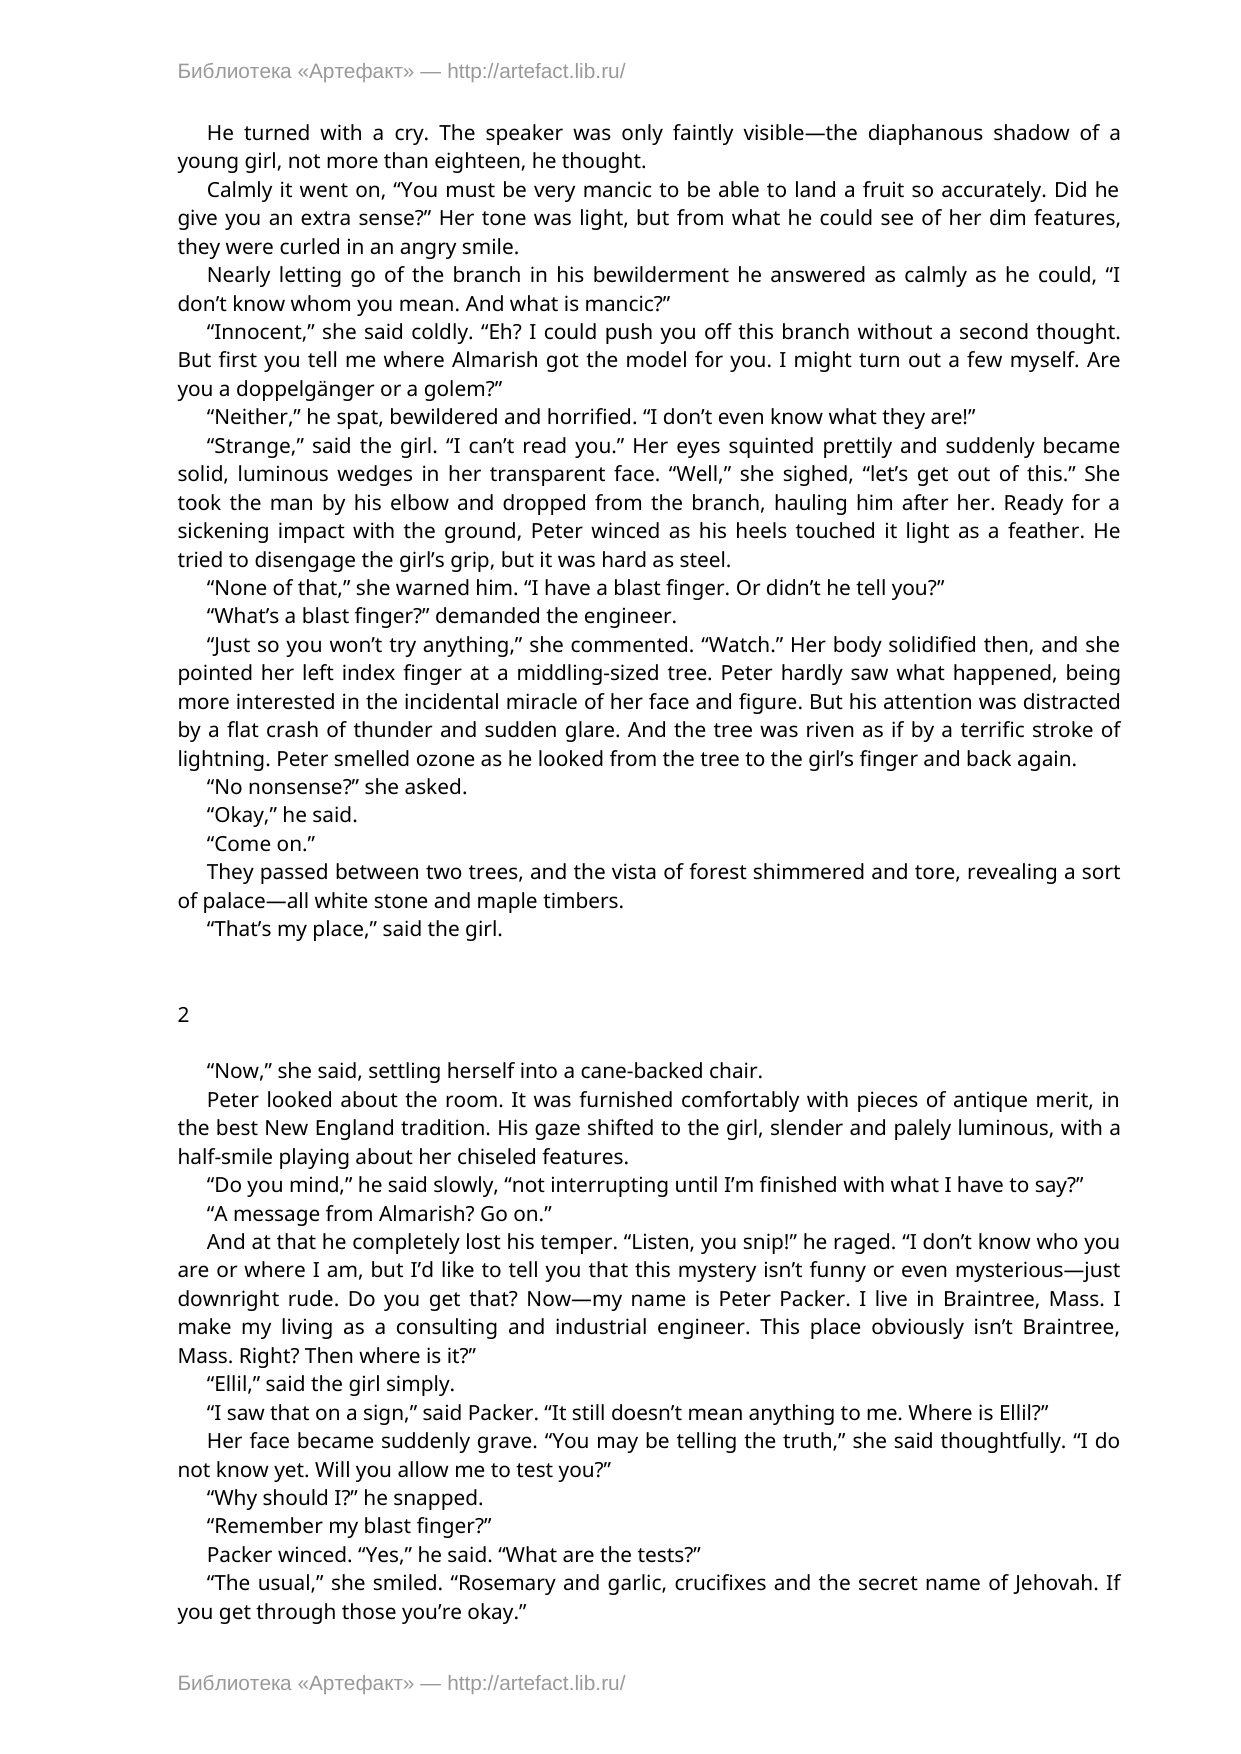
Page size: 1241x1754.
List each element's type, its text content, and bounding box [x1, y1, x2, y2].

text “Now,” she said, settling herself into a cane-backed chair. [177, 1057, 1122, 1085]
text “Why should I?” he snapped. [177, 1483, 1122, 1512]
text “Neither,” he spat, bewildered and horrified. “I don’t even know what they are!” [177, 402, 1122, 431]
text “Innocent,” she said coldly. “Eh? I could push you off this branch without a second thought. But first you tell me where Almarish got the model for you. I might turn out a few myself. Are you a doppelgänger or a golem?” [177, 317, 1122, 402]
text And at that he completely lost his temper. “Listen, you snip!” he raged. “I don’t know who you are or where I am, but I’d like to tell you that this mystery isn’t funny or even mysterious—just downright rude. Do you get that? Now—my name is Peter Packer. I live in Braintree, Mass. I make my living as a consulting and industrial engineer. This place obviously isn’t Braintree, Mass. Right? Then where is it?” [177, 1227, 1122, 1369]
text “None of that,” she warned him. “I have a blast finger. Or didn’t he tell you?” [177, 573, 1122, 602]
text Her face became suddenly grave. “You may be telling the truth,” she said thoughtfully. “I do not know yet. Will you allow me to test you?” [177, 1426, 1122, 1483]
text Calmly it went on, “You must be very mancic to be able to land a fruit so accurately. Did he give you an extra sense?” Her tone was light, but from what he could see of her dim features, they were curled in an angry smile. [177, 175, 1122, 260]
text “What’s a blast finger?” demanded the engineer. [177, 602, 1122, 630]
text He turned with a cry. The speaker was only faintly visible—the diaphanous shadow of a young girl, not more than eighteen, he thought. [177, 118, 1122, 175]
text “A message from Almarish? Go on.” [177, 1199, 1122, 1227]
text “I saw that on a sign,” said Packer. “It still doesn’t mean anything to me. Where is Ellil?” [177, 1398, 1122, 1426]
subtitle 2 [177, 1000, 1122, 1028]
text “Just so you won’t try anything,” she commented. “Watch.” Her body solidified then, and she pointed her left index finger at a middling-sized tree. Peter hardly saw what happened, being more interested in the incidental miracle of her face and figure. But his attention was distracted by a flat crash of thunder and sudden glare. And the tree was riven as if by a terrific stroke of lightning. Peter smelled ozone as he looked from the tree to the girl’s finger and back again. [177, 630, 1122, 772]
text They passed between two trees, and the vista of forest shimmered and tore, revealing a sort of palace—all white stone and maple timbers. [177, 857, 1122, 914]
text Nearly letting go of the branch in his bewilderment he answered as calmly as he could, “I don’t know whom you mean. And what is mancic?” [177, 260, 1122, 317]
text Packer winced. “Yes,” he said. “What are the tests?” [177, 1540, 1122, 1568]
text “Strange,” said the girl. “I can’t read you.” Her eyes squinted prettily and suddenly became solid, luminous wedges in her transparent face. “Well,” she sighed, “let’s get out of this.” She took the man by his elbow and dropped from the branch, hauling him after her. Ready for a sickening impact with the ground, Peter winced as his heels touched it light as a feather. He tried to disengage the girl’s grip, but it was hard as steel. [177, 431, 1122, 573]
text “Come on.” [177, 829, 1122, 857]
text “No nonsense?” she asked. [177, 772, 1122, 801]
text “The usual,” she smiled. “Rosemary and garlic, crucifixes and the secret name of Jehovah. If you get through those you’re okay.” [177, 1568, 1122, 1625]
text “Remember my blast finger?” [177, 1512, 1122, 1540]
text “Ellil,” said the girl simply. [177, 1369, 1122, 1398]
text Peter looked about the room. It was furnished comfortably with pieces of antique merit, in the best New England tradition. His gaze shifted to the girl, slender and palely luminous, with a half-smile playing about her chiseled features. [177, 1085, 1122, 1170]
text “That’s my place,” said the girl. [177, 914, 1122, 943]
text “Do you mind,” he said slowly, “not interrupting until I’m finished with what I have to say?” [177, 1170, 1122, 1199]
text “Okay,” he said. [177, 801, 1122, 829]
